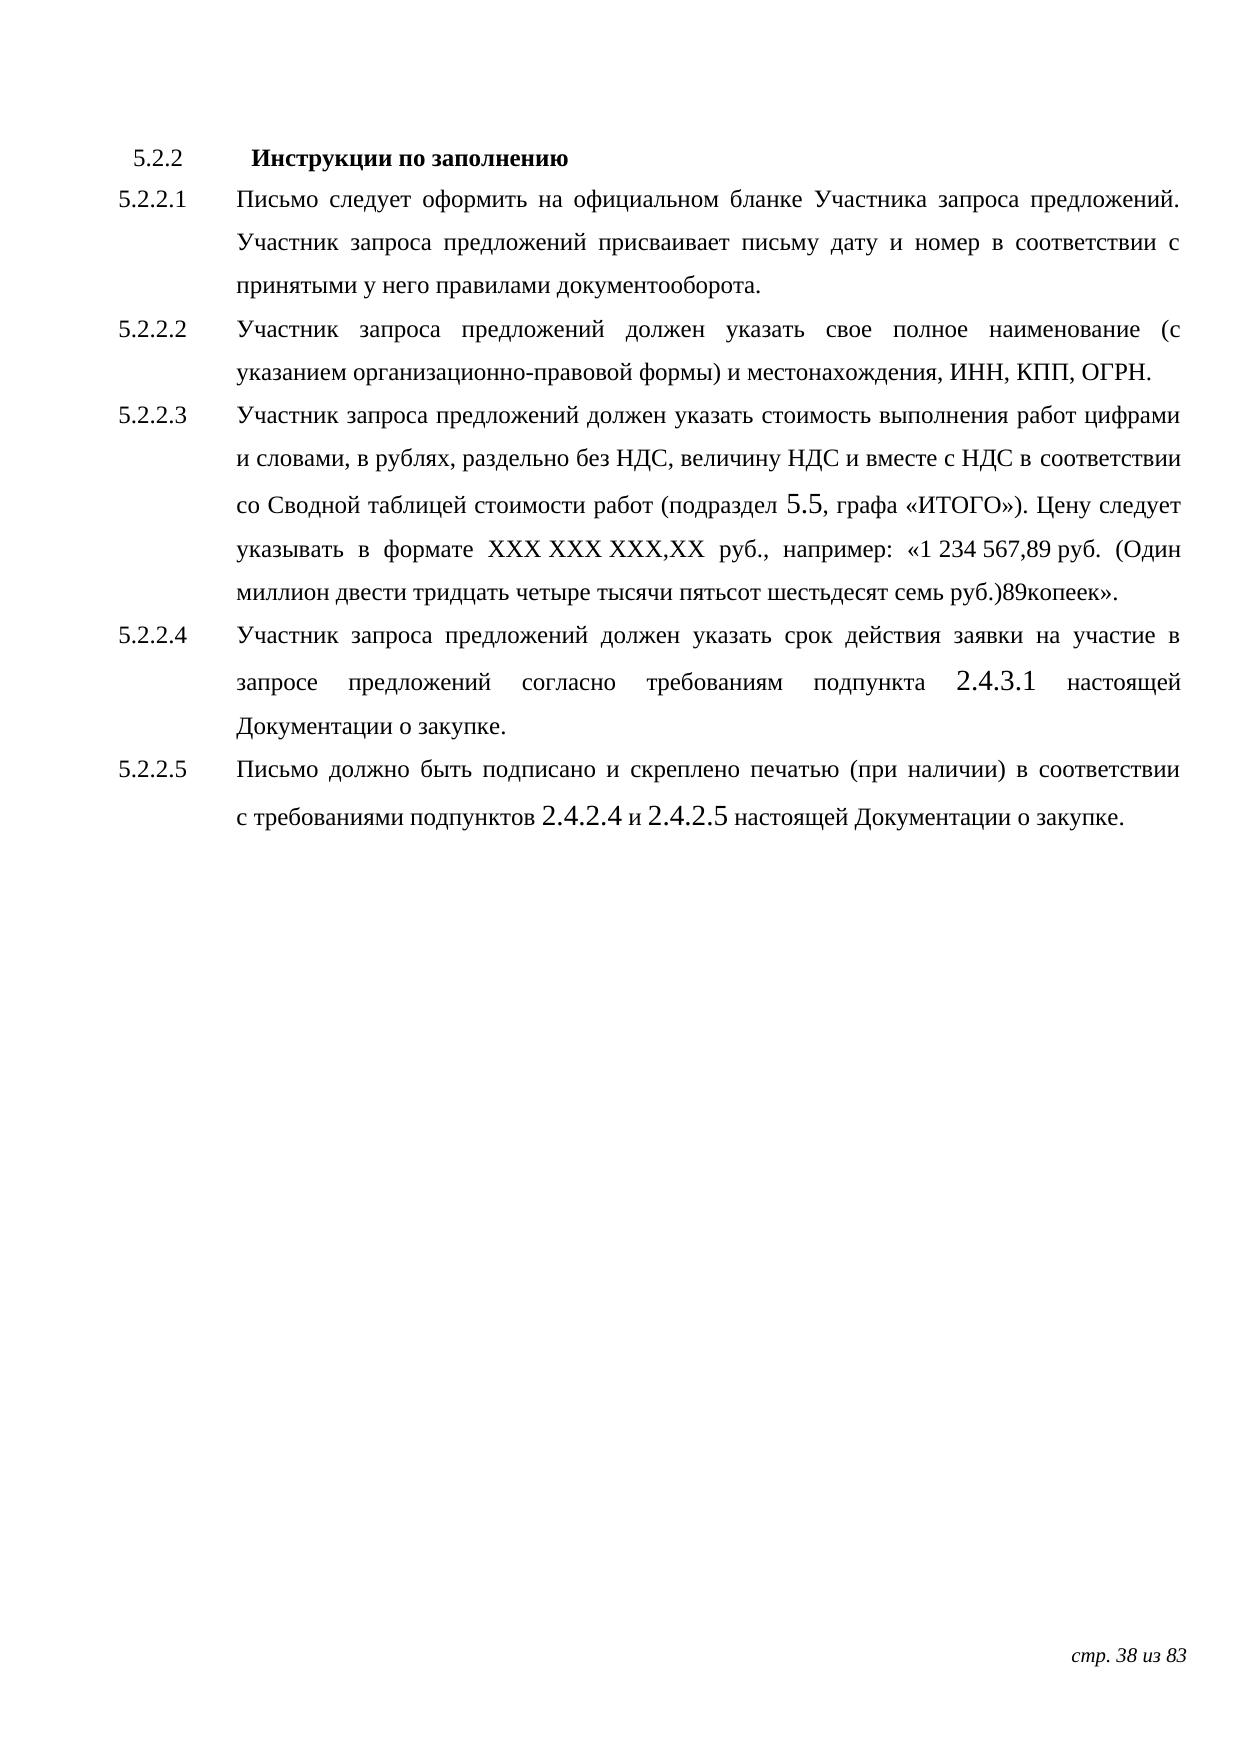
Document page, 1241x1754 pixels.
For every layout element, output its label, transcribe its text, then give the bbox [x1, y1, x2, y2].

text Письмо должно быть подписано и скреплено печатью (при наличии) в соответствии с требованиями подпунктов 2.4.2.4 и 2.4.2.5 настоящей Документации о закупке. [118, 754, 1181, 831]
text Инструкции по заполнению [133, 143, 1181, 172]
text Участник запроса предложений должен указать свое полное наименование (с указанием организационно-правовой формы) и местонахождения, ИНН, КПП, ОГРН. [118, 314, 1181, 386]
text Письмо следует оформить на официальном бланке Участника запроса предложений. Участник запроса предложений присваивает письму дату и номер в соответствии с принятыми у него правилами документооборота. [118, 184, 1181, 299]
text Участник запроса предложений должен указать срок действия заявки на участие в запросе предложений согласно требованиям подпункта 2.4.3.1 настоящей Документации о закупке. [118, 620, 1181, 740]
text Участник запроса предложений должен указать стоимость выполнения работ цифрами и словами, в рублях, раздельно без НДС, величину НДС и вместе с НДС в соответствии со Сводной таблицей стоимости работ (подраздел 5.5, графа «ИТОГО»). Цену следует указывать в формате ХХХ ХХХ ХХХ,ХХ руб., например: «1 234 567,89 руб. (Один миллион двести тридцать четыре тысячи пятьсот шестьдесят семь руб.)89копеек». [118, 400, 1181, 606]
